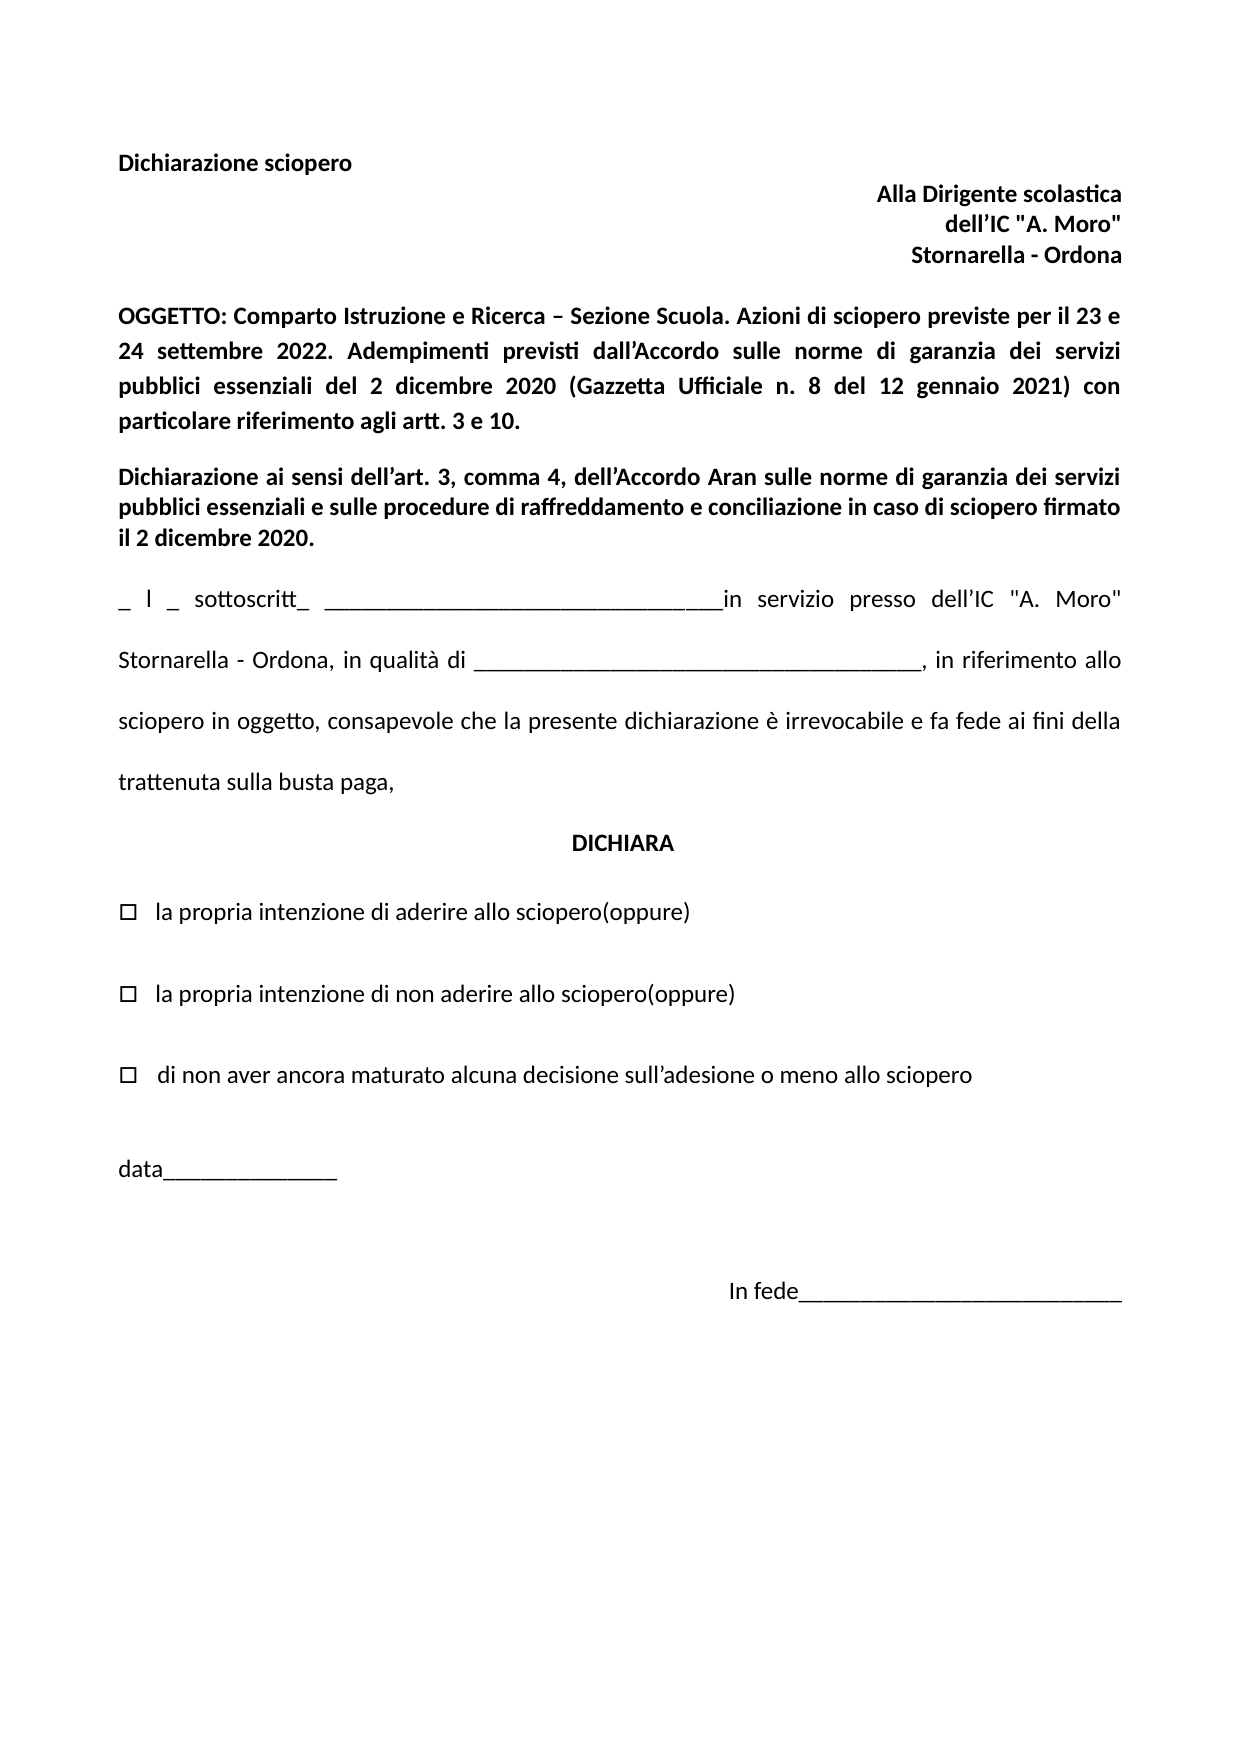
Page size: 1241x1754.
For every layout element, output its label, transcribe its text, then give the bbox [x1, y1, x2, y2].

text Dichiarazione sciopero [118, 148, 1122, 178]
text DICHIARA [118, 827, 1122, 858]
text OGGETTO: Comparto Istruzione e Ricerca – Sezione Scuola. Azioni di sciopero previste per il 23 e 24 settembre 2022. Adempimenti previsti dall’Accordo sulle norme di garanzia dei servizi pubblici essenziali del 2 dicembre 2020 (Gazzetta Ufficiale n. 8 del 12 gennaio 2021) con particolare riferimento agli artt. 3 e 10. [118, 300, 1122, 436]
text data______________ [118, 1153, 1122, 1183]
text □ di non aver ancora maturato alcuna decisione sull’adesione o meno allo sciopero [118, 1051, 1122, 1092]
text In fede__________________________ [118, 1275, 1122, 1306]
text dell’IC "A. Moro" [118, 209, 1122, 239]
text Stornarella - Ordona [118, 239, 1122, 270]
text □ la propria intenzione di non aderire allo sciopero(oppure) [118, 970, 1122, 1011]
text Alla Dirigente scolastica [118, 178, 1122, 209]
text Dichiarazione ai sensi dell’art. 3, comma 4, dell’Accordo Aran sulle norme di garanzia dei servizi pubblici essenziali e sulle procedure di raffreddamento e conciliazione in caso di sciopero firmato il 2 dicembre 2020. [118, 461, 1122, 553]
text _ l _ sottoscritt_ ________________________________in servizio presso dell’IC "A. Moro" Stornarella - Ordona, in qualità di ____________________________________, in riferimento allo sciopero in oggetto, consapevole che la presente dichiarazione è irrevocabile e fa fede ai fini della trattenuta sulla busta paga, [118, 583, 1122, 797]
text □ la propria intenzione di aderire allo sciopero(oppure) [118, 888, 1122, 929]
